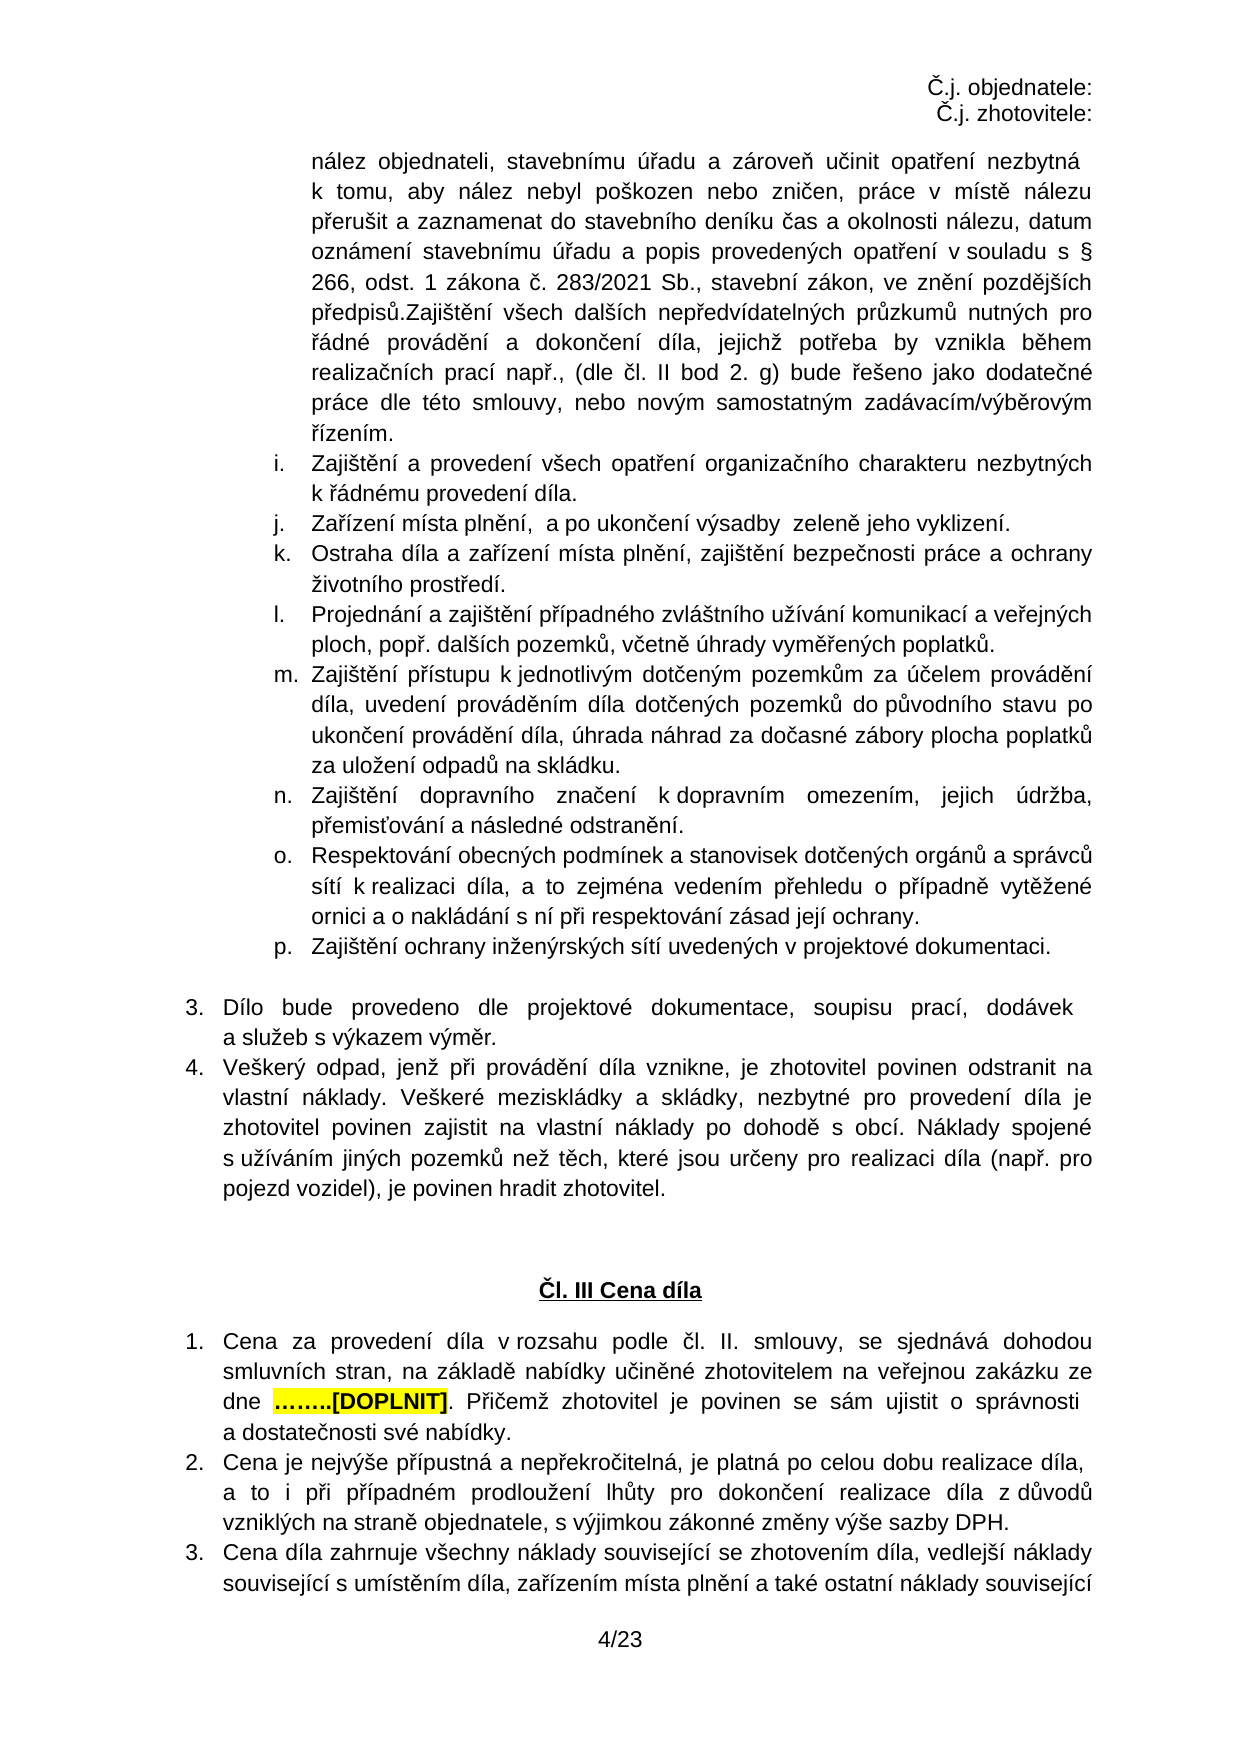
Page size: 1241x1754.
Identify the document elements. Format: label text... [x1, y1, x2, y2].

list Cena za provedení díla v rozsahu podle čl. II. smlouvy, se sjednává dohodou smluvních stran, na základě nabídky učiněné zhotovitelem na veřejnou zakázku ze dne ……..[DOPLNIT]. Přičemž zhotovitel je povinen se sám ujistit o správnosti a dostatečnosti své nabídky. [185, 1328, 1093, 1445]
list Zajištění ochrany inženýrských sítí uvedených v projektové dokumentaci. [274, 933, 1093, 959]
list Zajištění přístupu k jednotlivým dotčeným pozemkům za účelem provádění díla, uvedení prováděním díla dotčených pozemků do původního stavu po ukončení provádění díla, úhrada náhrad za dočasné zábory plocha poplatků za uložení odpadů na skládku. [274, 661, 1093, 778]
list Dílo bude provedeno dle projektové dokumentace, soupisu prací, dodávek a služeb s výkazem výměr. [185, 993, 1093, 1050]
list Cena je nejvýše přípustná a nepřekročitelná, je platná po celou dobu realizace díla, a to i při případném prodloužení lhůty pro dokončení realizace díla z důvodů vzniklých na straně objednatele, s výjimkou zákonné změny výše sazby DPH. [185, 1449, 1093, 1535]
list Zajištění a provedení všech opatření organizačního charakteru nezbytných k řádnému provedení díla. [274, 450, 1093, 506]
text Čl. III Cena díla [148, 1277, 1093, 1303]
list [274, 148, 1093, 446]
list Zajištění dopravního značení k dopravním omezením, jejich údržba, přemisťování a následné odstranění. [274, 782, 1093, 838]
list Respektování obecných podmínek a stanovisek dotčených orgánů a správců sítí k realizaci díla, a to zejména vedením přehledu o případně vytěžené ornici a o nakládání s ní při respektování zásad její ochrany. [274, 842, 1093, 929]
list Veškerý odpad, jenž při provádění díla vznikne, je zhotovitel povinen odstranit na vlastní náklady. Veškeré meziskládky a skládky, nezbytné pro provedení díla je zhotovitel povinen zajistit na vlastní náklady po dohodě s obcí. Náklady spojené s užíváním jiných pozemků než těch, které jsou určeny pro realizaci díla (např. pro pojezd vozidel), je povinen hradit zhotovitel. [185, 1054, 1093, 1201]
list Projednání a zajištění případného zvláštního užívání komunikací a veřejných ploch, popř. dalších pozemků, včetně úhrady vyměřených poplatků. [274, 601, 1093, 657]
list Zařízení místa plnění, a po ukončení výsadby zeleně jeho vyklizení. [274, 510, 1093, 536]
list Ostraha díla a zařízení místa plnění, zajištění bezpečnosti práce a ochrany životního prostředí. [274, 540, 1093, 597]
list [185, 1539, 1093, 1596]
